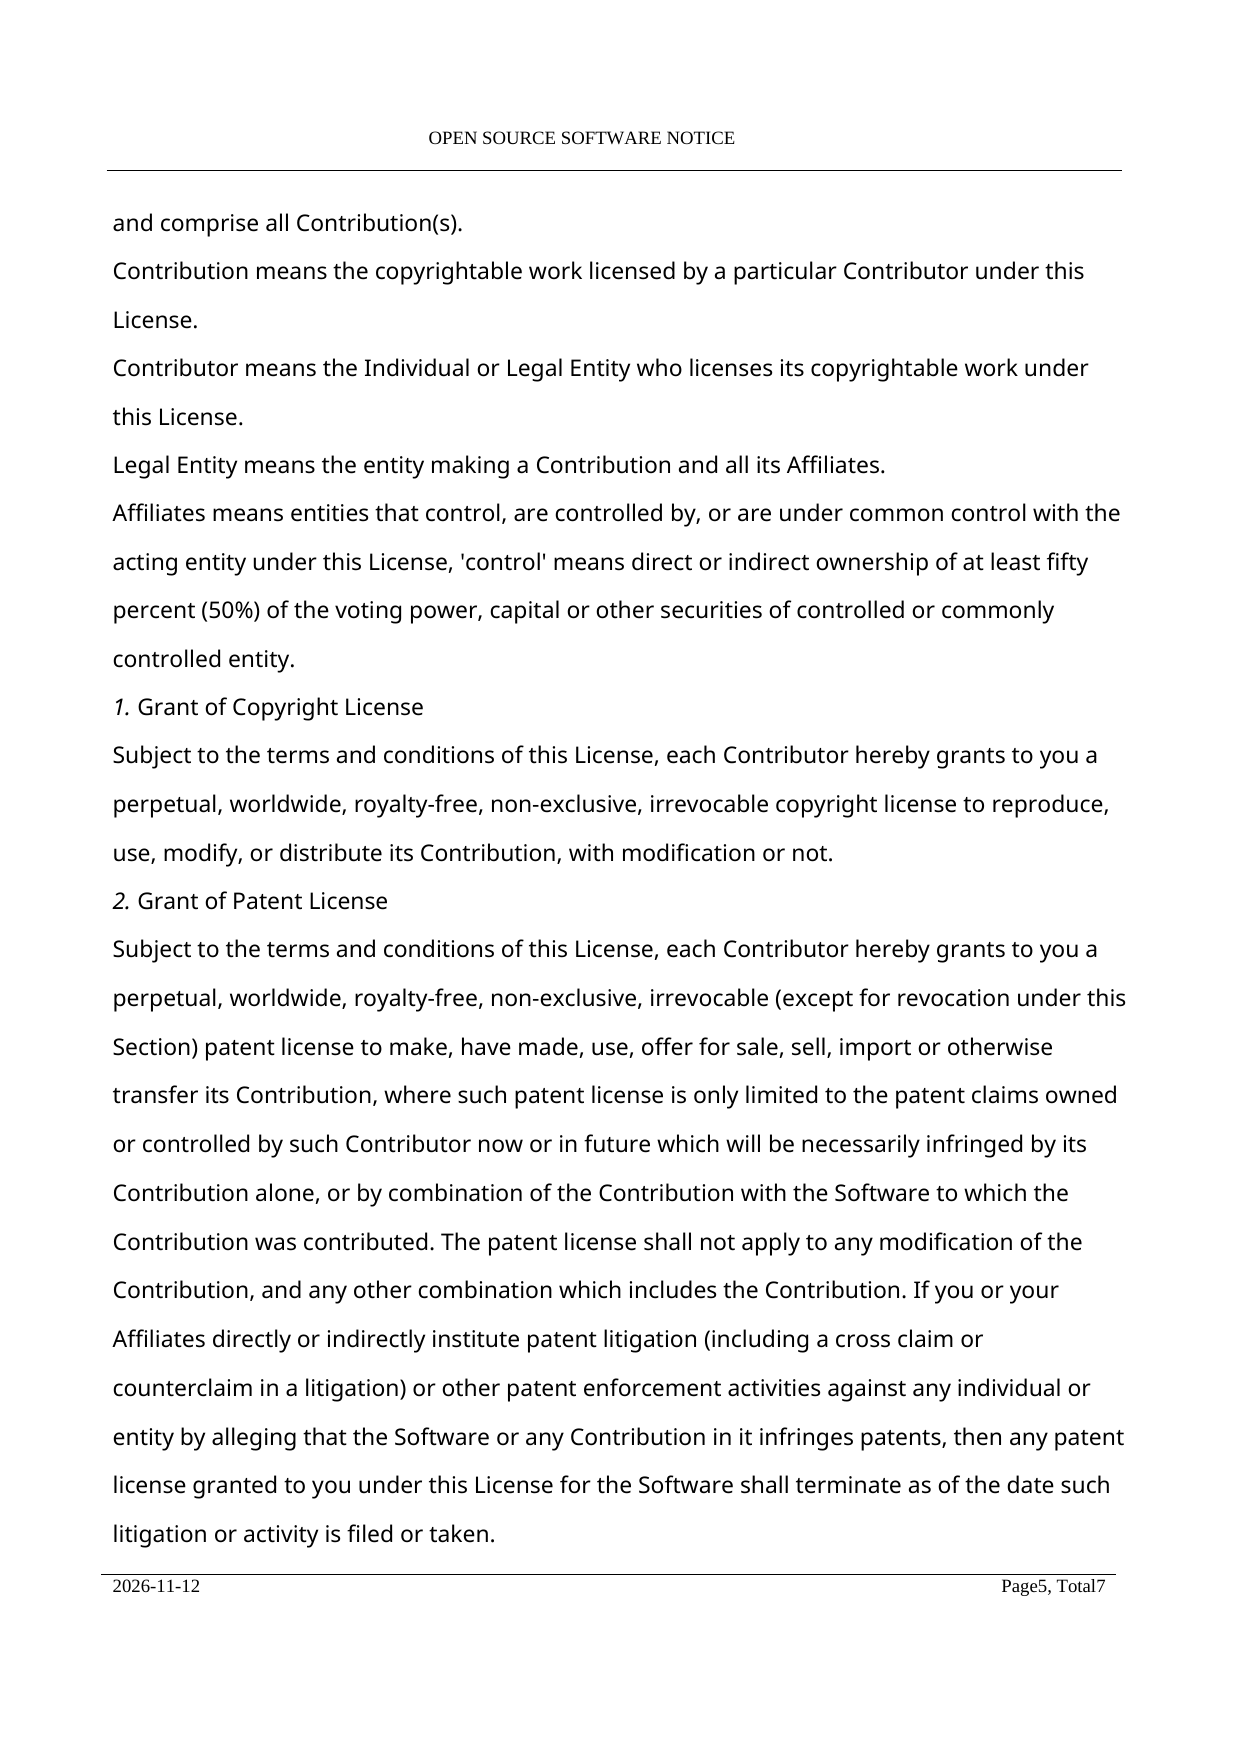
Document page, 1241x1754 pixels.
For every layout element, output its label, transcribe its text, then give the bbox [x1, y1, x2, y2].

text Legal Entity means the entity making a Contribution and all its Affiliates. [112, 448, 1128, 481]
text 1. Grant of Copyright License [112, 691, 1128, 723]
text Contribution means the copyrightable work licensed by a particular Contributor under this License. [112, 254, 1128, 336]
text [112, 206, 1128, 239]
text Affiliates means entities that control, are controlled by, or are under common control with the acting entity under this License, 'control' means direct or indirect ownership of at least fifty percent (50%) of the voting power, capital or other securities of controlled or commonly controlled entity. [112, 496, 1128, 675]
text Contributor means the Individual or Legal Entity who licenses its copyrightable work under this License. [112, 351, 1128, 433]
text 2. Grant of Patent License [112, 884, 1128, 917]
text Subject to the terms and conditions of this License, each Contributor hereby grants to you a perpetual, worldwide, royalty-free, non-exclusive, irrevocable (except for revocation under this Section) patent license to make, have made, use, offer for sale, sell, import or otherwise transfer its Contribution, where such patent license is only limited to the patent claims owned or controlled by such Contributor now or in future which will be necessarily infringed by its Contribution alone, or by combination of the Contribution with the Software to which the Contribution was contributed. The patent license shall not apply to any modification of the Contribution, and any other combination which includes the Contribution. If you or your Affiliates directly or indirectly institute patent litigation (including a cross claim or counterclaim in a litigation) or other patent enforcement activities against any individual or entity by alleging that the Software or any Contribution in it infringes patents, then any patent license granted to you under this License for the Software shall terminate as of the date such litigation or activity is filed or taken. [112, 933, 1128, 1550]
text Subject to the terms and conditions of this License, each Contributor hereby grants to you a perpetual, worldwide, royalty-free, non-exclusive, irrevocable copyright license to reproduce, use, modify, or distribute its Contribution, with modification or not. [112, 739, 1128, 869]
